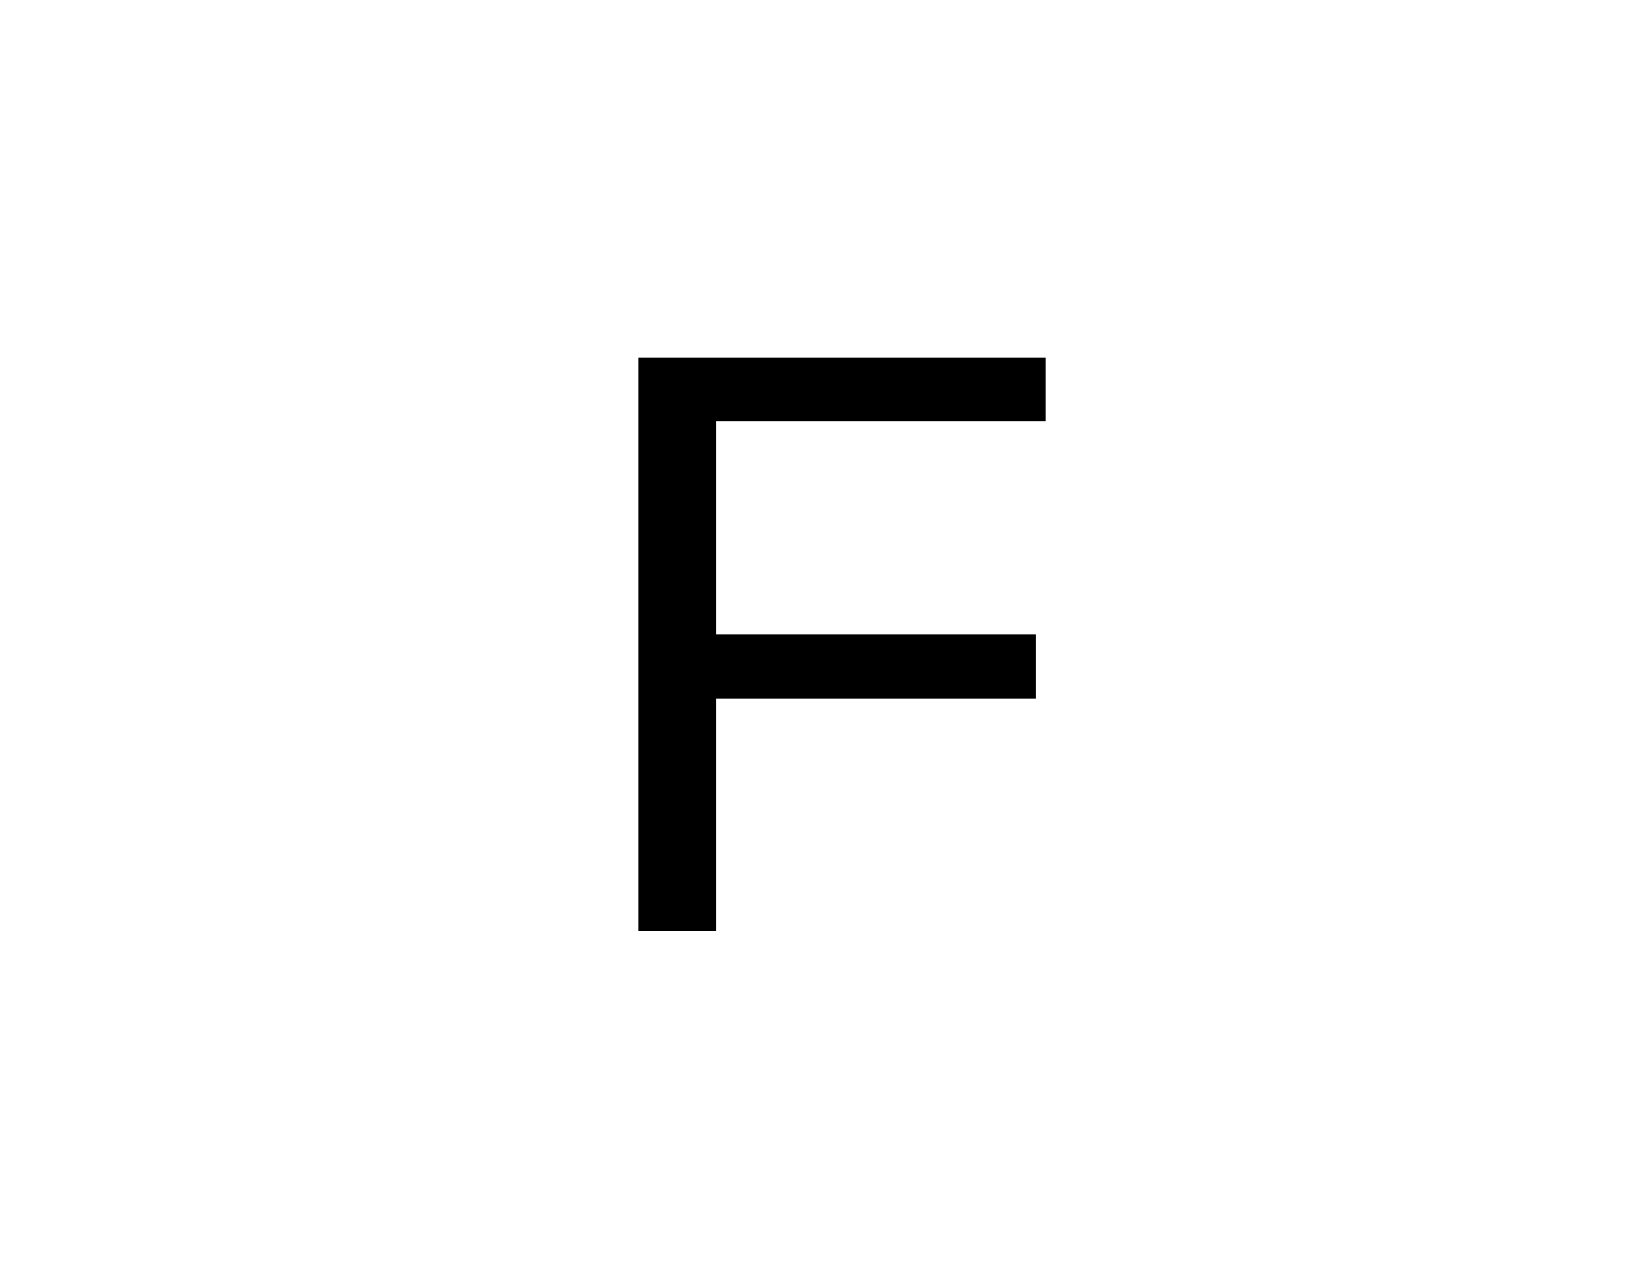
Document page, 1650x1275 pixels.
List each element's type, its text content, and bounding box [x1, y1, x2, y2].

text F [150, 150, 1500, 1108]
